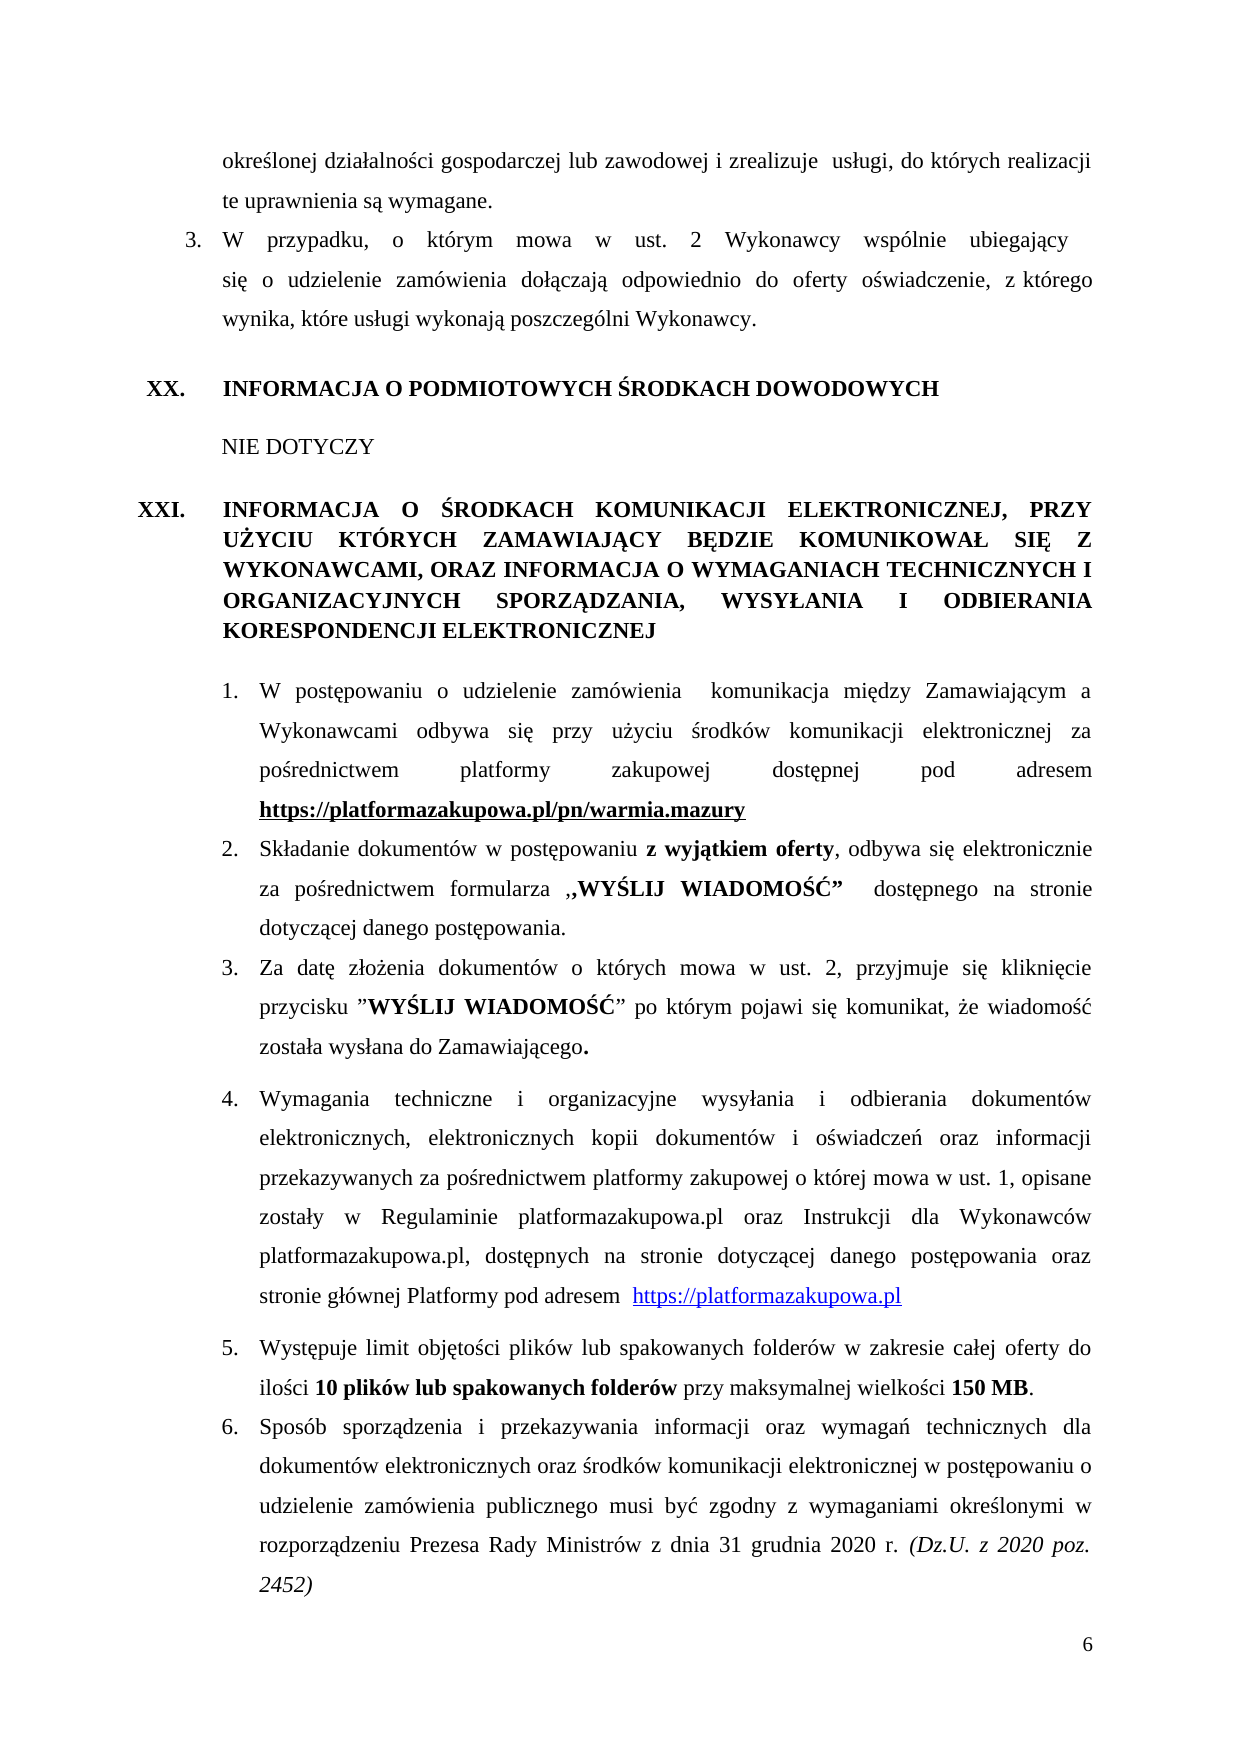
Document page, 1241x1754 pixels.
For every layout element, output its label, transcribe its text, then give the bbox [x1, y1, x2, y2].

text NIE DOTYCZY [221, 433, 1093, 459]
list Wymagania techniczne i organizacyjne wysyłania i odbierania dokumentów elektronicznych, elektronicznych kopii dokumentów i oświadczeń oraz informacji przekazywanych za pośrednictwem platformy zakupowej o której mowa w ust. 1, opisane zostały w Regulaminie platformazakupowa.pl oraz Instrukcji dla Wykonawców platformazakupowa.pl, dostępnych na stronie dotyczącej danego postępowania oraz stronie głównej Platformy pod adresem https://platformazakupowa.pl [221, 1085, 1093, 1308]
list Sposób sporządzenia i przekazywania informacji oraz wymagań technicznych dla dokumentów elektronicznych oraz środków komunikacji elektronicznej w postępowaniu o udzielenie zamówienia publicznego musi być zgodny z wymaganiami określonymi w rozporządzeniu Prezesa Rady Ministrów z dnia 31 grudnia 2020 r. (Dz.U. z 2020 poz. 2452) [221, 1413, 1093, 1597]
list Występuje limit objętości plików lub spakowanych folderów w zakresie całej oferty do ilości 10 plików lub spakowanych folderów przy maksymalnej wielkości 150 MB. [221, 1334, 1093, 1400]
list INFORMACJA O PODMIOTOWYCH ŚRODKACH DOWODOWYCH [185, 375, 1093, 402]
list Składanie dokumentów w postępowaniu z wyjątkiem oferty, odbywa się elektronicznie za pośrednictwem formularza ,,WYŚLIJ WIADOMOŚĆ” dostępnego na stronie dotyczącej danego postępowania. [221, 835, 1093, 941]
list Za datę złożenia dokumentów o których mowa w ust. 2, przyjmuje się kliknięcie przycisku ”WYŚLIJ WIADOMOŚĆ” po którym pojawi się komunikat, że wiadomość została wysłana do Zamawiającego. [221, 954, 1093, 1059]
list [185, 148, 1093, 213]
list W postępowaniu o udzielenie zamówienia komunikacja między Zamawiającym a Wykonawcami odbywa się przy użyciu środków komunikacji elektronicznej za pośrednictwem platformy zakupowej dostępnej pod adresem https://platformazakupowa.pl/pn/warmia.mazury [221, 677, 1093, 822]
list INFORMACJA O ŚRODKACH KOMUNIKACJI ELEKTRONICZNEJ, PRZY UŻYCIU KTÓRYCH ZAMAWIAJĄCY BĘDZIE KOMUNIKOWAŁ SIĘ Z WYKONAWCAMI, ORAZ INFORMACJA O WYMAGANIACH TECHNICZNYCH I ORGANIZACYJNYCH SPORZĄDZANIA, WYSYŁANIA I ODBIERANIA KORESPONDENCJI ELEKTRONICZNEJ [185, 496, 1093, 643]
list W przypadku, o którym mowa w ust. 2 Wykonawcy wspólnie ubiegający się o udzielenie zamówienia dołączają odpowiednio do oferty oświadczenie, z którego wynika, które usługi wykonają poszczególni Wykonawcy. [185, 227, 1093, 332]
